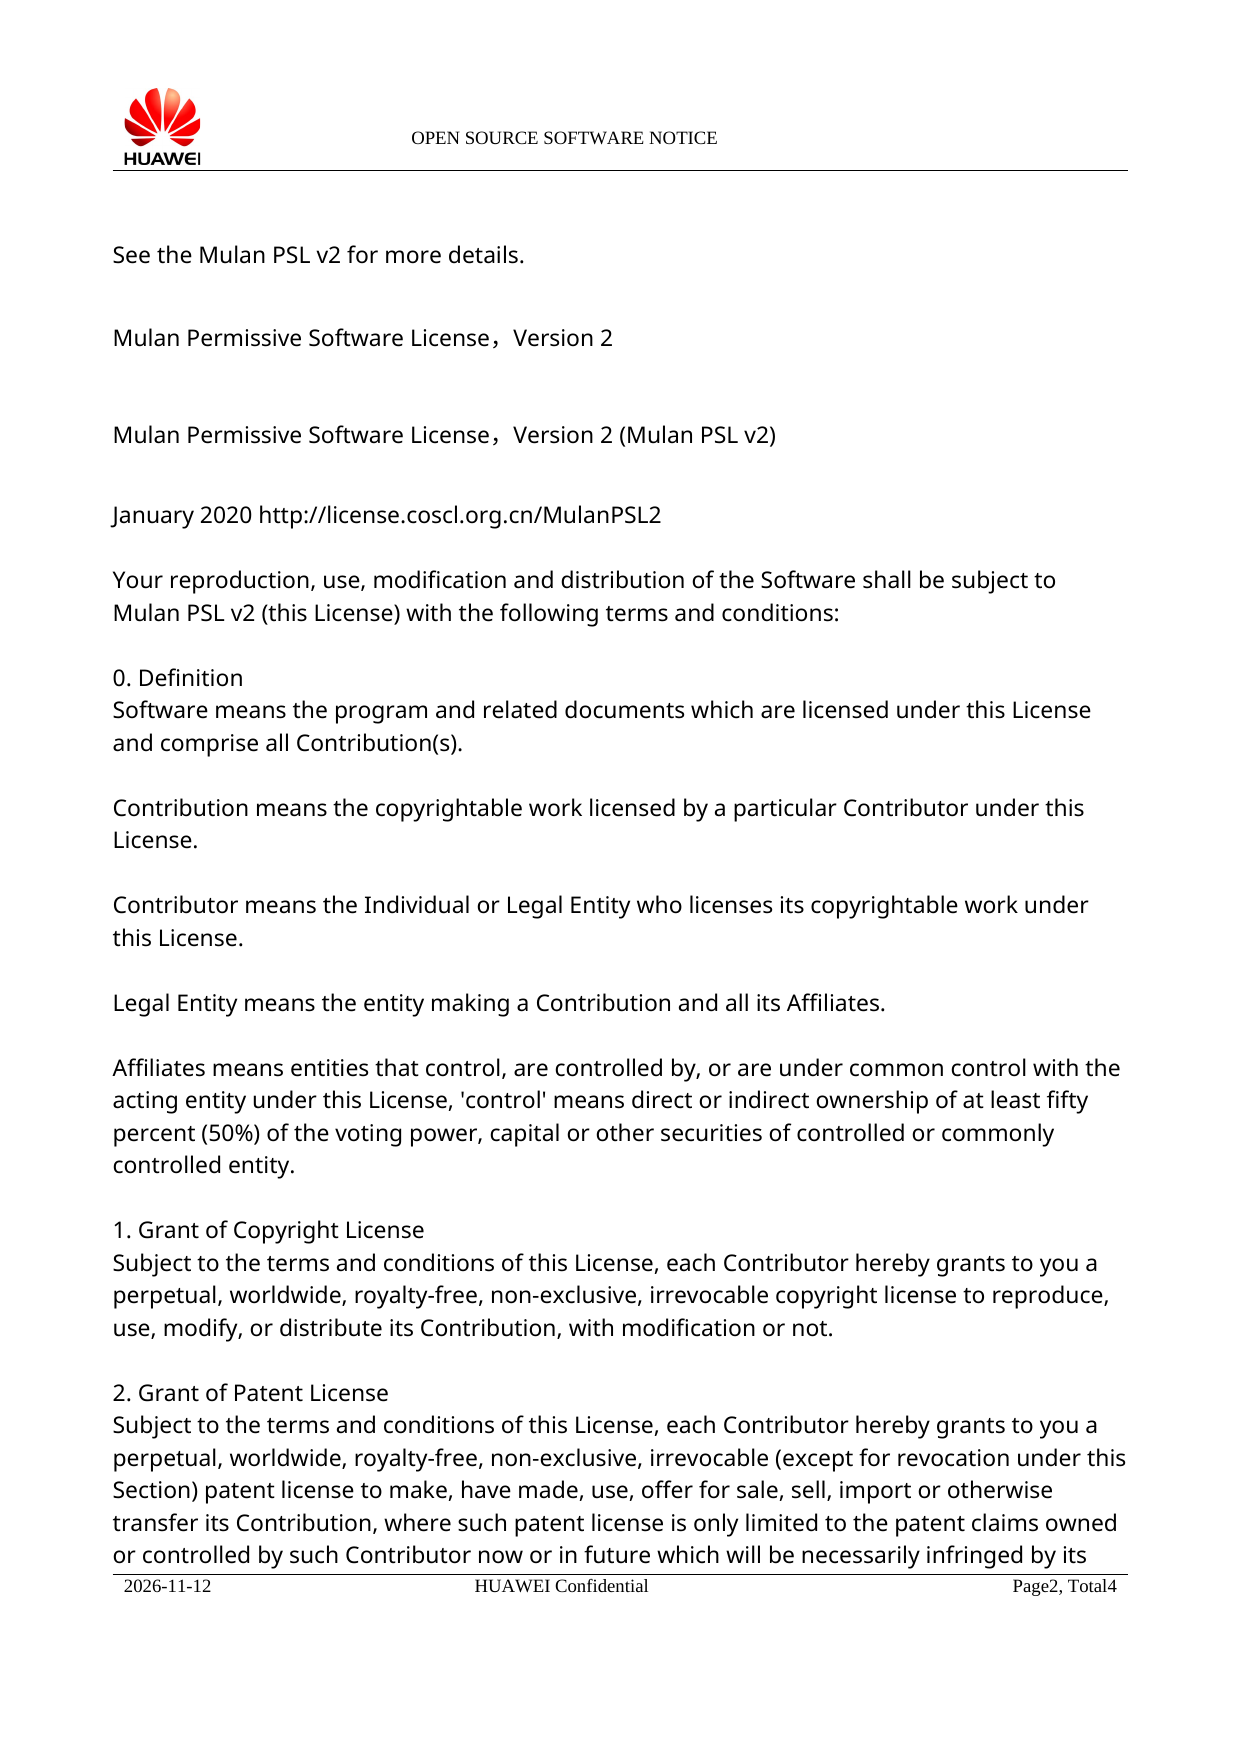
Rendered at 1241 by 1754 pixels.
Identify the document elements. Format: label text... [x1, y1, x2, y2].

picture [124, 88, 201, 165]
text Contributor means the Individual or Legal Entity who licenses its copyrightable work under this License. [112, 889, 1128, 954]
text 1. Grant of Copyright License [112, 1214, 1128, 1246]
text Contribution means the copyrightable work licensed by a particular Contributor under this License. [112, 791, 1128, 856]
text 0. Definition [112, 661, 1128, 694]
text See the Mulan PSL v2 for more details. [112, 239, 1128, 271]
text Software means the program and related documents which are licensed under this License and comprise all Contribution(s). [112, 694, 1128, 759]
text Legal Entity means the entity making a Contribution and all its Affiliates. [112, 986, 1128, 1019]
text Subject to the terms and conditions of this License, each Contributor hereby grants to you a perpetual, worldwide, royalty-free, non-exclusive, irrevocable copyright license to reproduce, use, modify, or distribute its Contribution, with modification or not. [112, 1246, 1128, 1344]
text 2. Grant of Patent License [112, 1376, 1128, 1409]
text Mulan Permissive Software License，Version 2 (Mulan PSL v2) [112, 401, 1128, 466]
text January 2020 http://license.coscl.org.cn/MulanPSL2 [112, 499, 1128, 531]
text Your reproduction, use, modification and distribution of the Software shall be subject to Mulan PSL v2 (this License) with the following terms and conditions: [112, 564, 1128, 629]
text Mulan Permissive Software License，Version 2 [112, 304, 1128, 369]
text Affiliates means entities that control, are controlled by, or are under common control with the acting entity under this License, 'control' means direct or indirect ownership of at least fifty percent (50%) of the voting power, capital or other securities of controlled or commonly controlled entity. [112, 1051, 1128, 1181]
